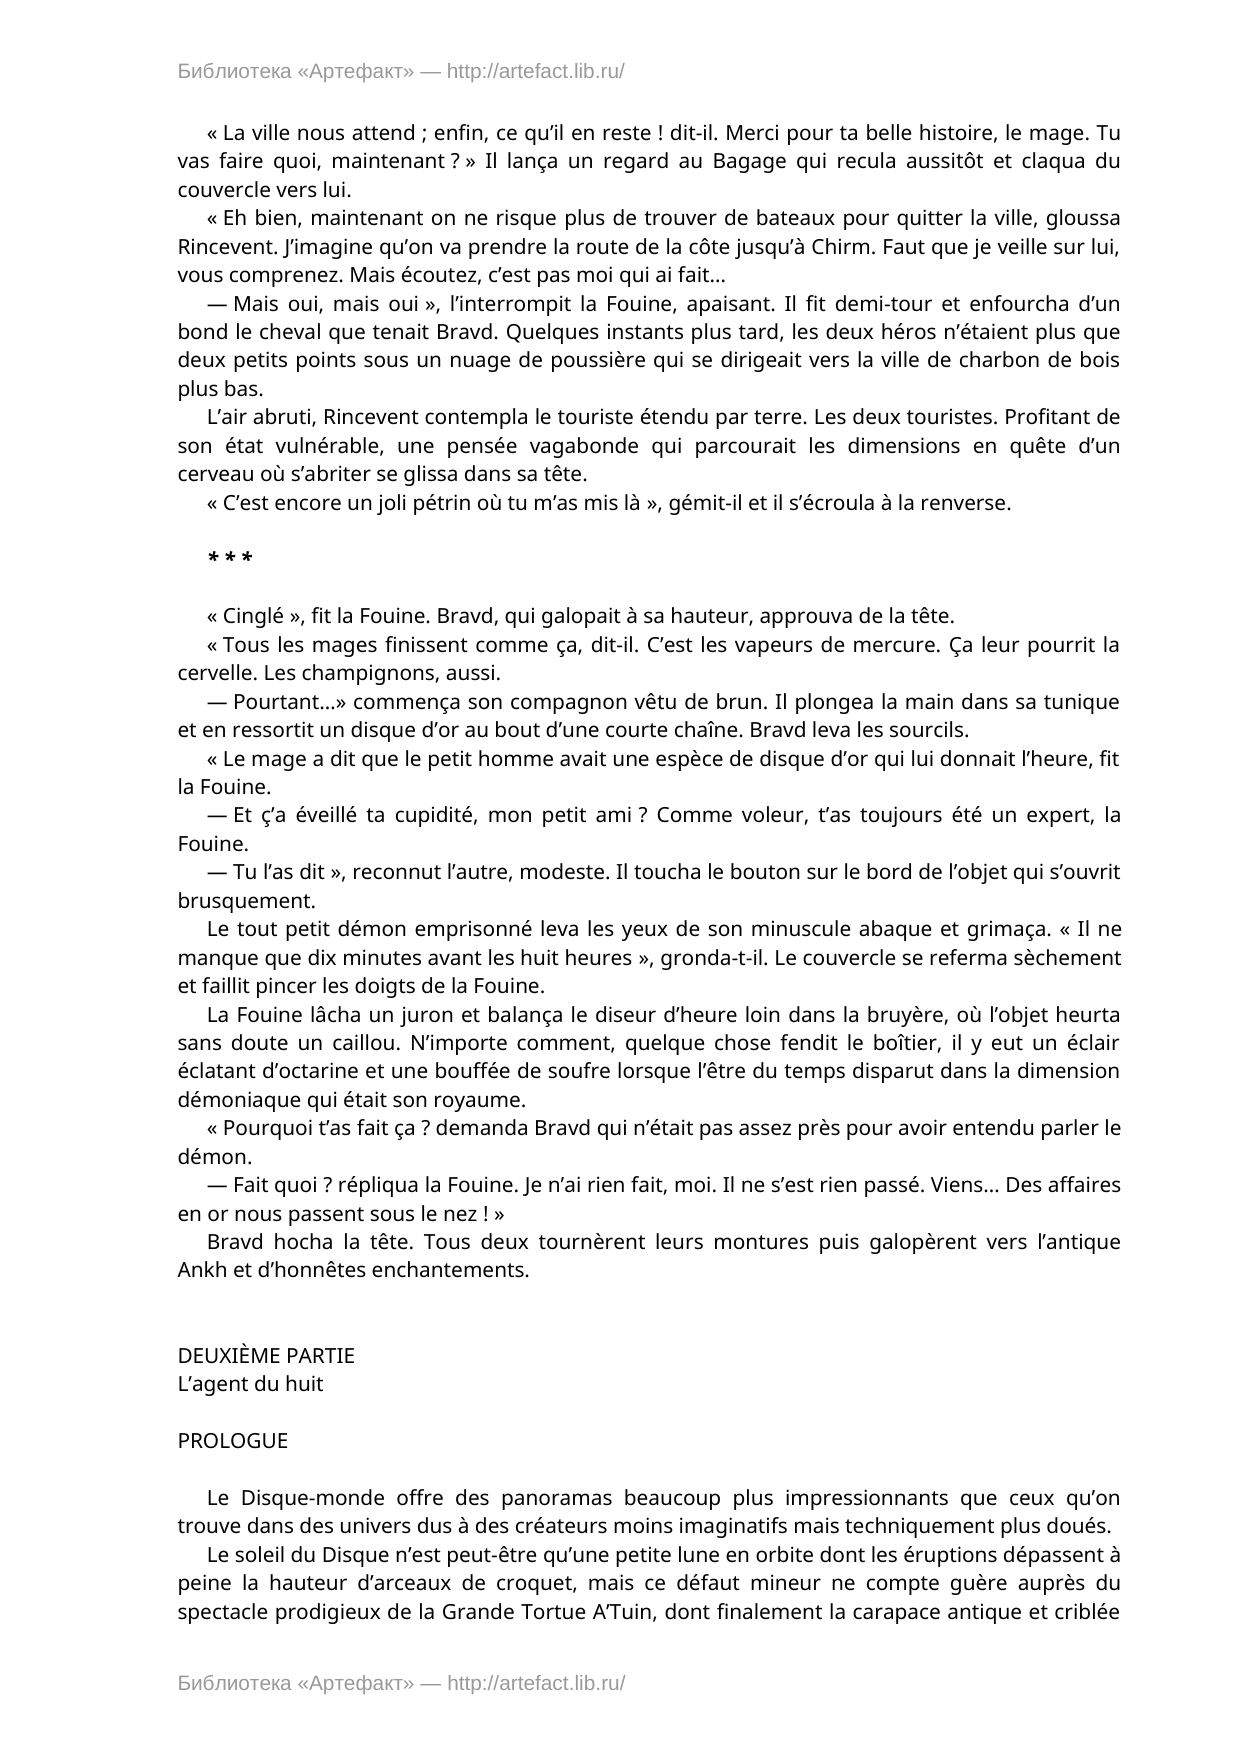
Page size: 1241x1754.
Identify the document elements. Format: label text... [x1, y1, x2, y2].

text « Le mage a dit que le petit homme avait une espèce de disque d’or qui lui donnait l’heure, fit la Fouine. [177, 744, 1122, 801]
subtitle L’agent du huit [177, 1369, 1122, 1398]
text L’air abruti, Rincevent contempla le touriste étendu par terre. Les deux touristes. Profitant de son état vulnérable, une pensée vagabonde qui parcourait les dimensions en quête d’un cerveau où s’abriter se glissa dans sa tête. [177, 402, 1122, 488]
subtitle * * * [177, 545, 1122, 573]
text Le tout petit démon emprisonné leva les yeux de son minuscule abaque et grimaça. « Il ne manque que dix minutes avant les huit heures », gronda-t-il. Le couvercle se referma sèchement et faillit pincer les doigts de la Fouine. [177, 914, 1122, 1000]
text « Cinglé », fit la Fouine. Bravd, qui galopait à sa hauteur, approuva de la tête. [177, 602, 1122, 630]
text « C’est encore un joli pétrin où tu m’as mis là », gémit-il et il s’écroula à la renverse. [177, 488, 1122, 516]
text « Eh bien, maintenant on ne risque plus de trouver de bateaux pour quitter la ville, gloussa Rincevent. J’imagine qu’on va prendre la route de la côte jusqu’à Chirm. Faut que je veille sur lui, vous comprenez. Mais écoutez, c’est pas moi qui ai fait… [177, 203, 1122, 289]
text — Et ç’a éveillé ta cupidité, mon petit ami ? Comme voleur, t’as toujours été un expert, la Fouine. [177, 801, 1122, 857]
text — Mais oui, mais oui », l’interrompit la Fouine, apaisant. Il fit demi-tour et enfourcha d’un bond le cheval que tenait Bravd. Quelques instants plus tard, les deux héros n’étaient plus que deux petits points sous un nuage de poussière qui se dirigeait vers la ville de charbon de bois plus bas. [177, 289, 1122, 402]
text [177, 1540, 1122, 1625]
text — Tu l’as dit », reconnut l’autre, modeste. Il toucha le bouton sur le bord de l’objet qui s’ouvrit brusquement. [177, 857, 1122, 914]
text « Tous les mages finissent comme ça, dit-il. C’est les vapeurs de mercure. Ça leur pourrit la cervelle. Les champignons, aussi. [177, 630, 1122, 687]
text — Pourtant…» commença son compagnon vêtu de brun. Il plongea la main dans sa tunique et en ressortit un disque d’or au bout d’une courte chaîne. Bravd leva les sourcils. [177, 687, 1122, 744]
subtitle PROLOGUE [177, 1426, 1122, 1455]
subtitle DEUXIÈME PARTIE [177, 1341, 1122, 1369]
text « Pourquoi t’as fait ça ? demanda Bravd qui n’était pas assez près pour avoir entendu parler le démon. [177, 1113, 1122, 1170]
text « La ville nous attend ; enfin, ce qu’il en reste ! dit-il. Merci pour ta belle histoire, le mage. Tu vas faire quoi, maintenant ? » Il lança un regard au Bagage qui recula aussitôt et claqua du couvercle vers lui. [177, 118, 1122, 203]
text Bravd hocha la tête. Tous deux tournèrent leurs montures puis galopèrent vers l’antique Ankh et d’honnêtes enchantements. [177, 1227, 1122, 1284]
text — Fait quoi ? répliqua la Fouine. Je n’ai rien fait, moi. Il ne s’est rien passé. Viens… Des affaires en or nous passent sous le nez ! » [177, 1170, 1122, 1227]
text La Fouine lâcha un juron et balança le diseur d’heure loin dans la bruyère, où l’objet heurta sans doute un caillou. N’importe comment, quelque chose fendit le boîtier, il y eut un éclair éclatant d’octarine et une bouffée de soufre lorsque l’être du temps disparut dans la dimension démoniaque qui était son royaume. [177, 1000, 1122, 1113]
text Le Disque-monde offre des panoramas beaucoup plus impressionnants que ceux qu’on trouve dans des univers dus à des créateurs moins imaginatifs mais techniquement plus doués. [177, 1483, 1122, 1540]
